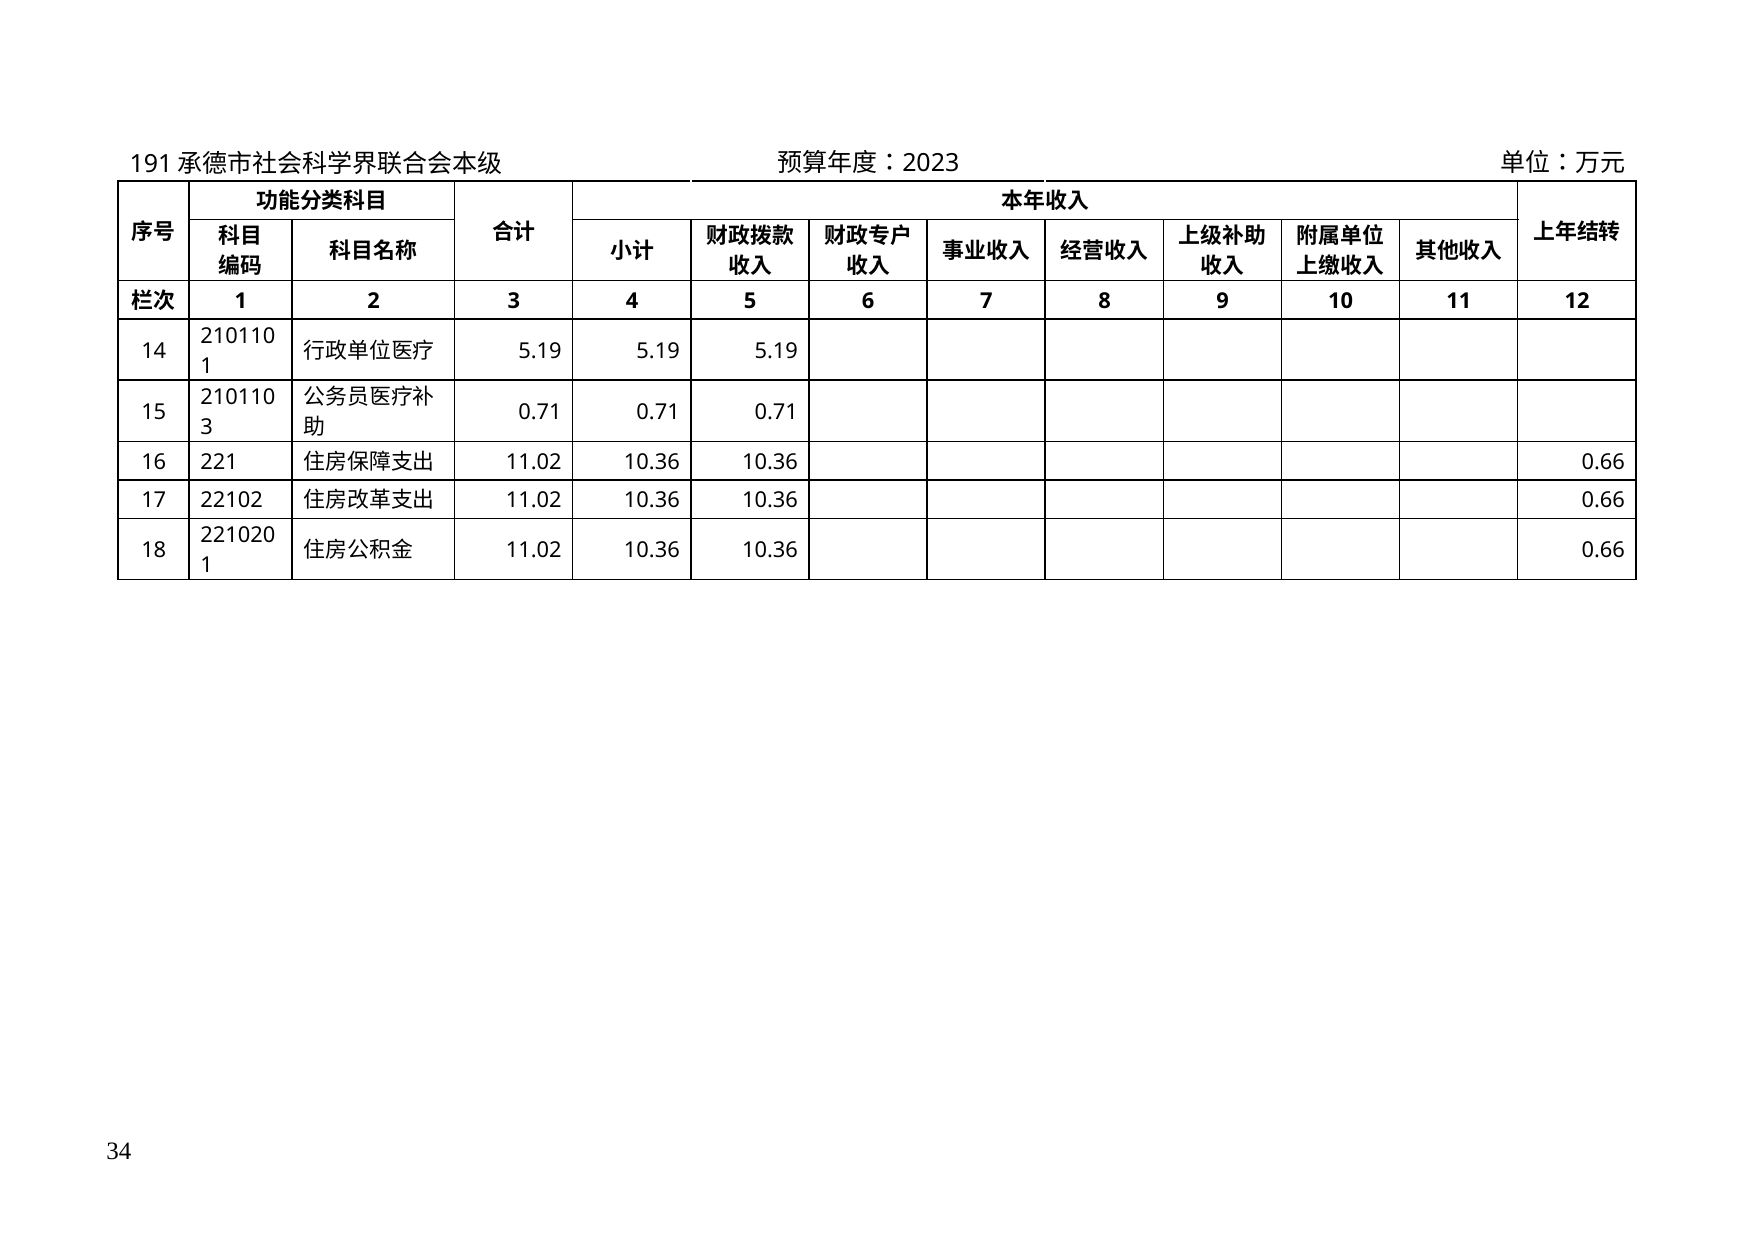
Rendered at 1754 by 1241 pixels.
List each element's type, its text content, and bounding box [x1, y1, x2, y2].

table_cell [1164, 320, 1281, 379]
table_cell 1 [190, 281, 291, 318]
table_cell 0.71 [573, 381, 690, 441]
table_cell [1282, 320, 1399, 379]
table_cell 上年结转 [1518, 182, 1635, 280]
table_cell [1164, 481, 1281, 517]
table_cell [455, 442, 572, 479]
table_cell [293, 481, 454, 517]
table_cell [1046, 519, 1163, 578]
table_cell 0.71 [455, 381, 572, 441]
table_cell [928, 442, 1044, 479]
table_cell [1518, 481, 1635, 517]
table_cell [1282, 381, 1399, 441]
table_cell 0.71 [692, 381, 808, 441]
table_cell [1046, 320, 1163, 379]
table_cell [810, 381, 926, 441]
table_cell 7 [928, 281, 1044, 318]
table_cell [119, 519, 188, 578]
table_cell 2101101 [190, 320, 291, 379]
table_cell 合计 [455, 182, 572, 280]
table_cell 16 [119, 442, 188, 479]
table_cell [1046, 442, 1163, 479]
table_cell [1046, 381, 1163, 441]
table_cell [1400, 381, 1517, 441]
table_cell 其他收入 [1400, 220, 1517, 280]
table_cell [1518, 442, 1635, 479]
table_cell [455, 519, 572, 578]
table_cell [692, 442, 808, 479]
table_cell [928, 320, 1044, 379]
table_cell 9 [1164, 281, 1281, 318]
table_cell 2101103 [190, 381, 291, 441]
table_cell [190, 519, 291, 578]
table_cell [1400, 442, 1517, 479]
table_cell [928, 381, 1044, 441]
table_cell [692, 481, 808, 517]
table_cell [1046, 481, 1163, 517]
table_cell [810, 320, 926, 379]
table_cell 12 [1518, 281, 1635, 318]
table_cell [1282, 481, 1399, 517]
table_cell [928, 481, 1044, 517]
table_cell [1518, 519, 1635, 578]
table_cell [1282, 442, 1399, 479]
table_cell 2 [293, 281, 454, 318]
table_cell 小计 [573, 220, 690, 280]
table_cell [1164, 381, 1281, 441]
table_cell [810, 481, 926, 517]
table_cell [1400, 320, 1517, 379]
table_cell 15 [119, 381, 188, 441]
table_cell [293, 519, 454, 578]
table_cell 8 [1046, 281, 1163, 318]
table_cell 11 [1400, 281, 1517, 318]
table_cell 财政拨款 收入 [692, 220, 808, 280]
table_cell 5 [692, 281, 808, 318]
table_cell 功能分类科目 [190, 182, 454, 219]
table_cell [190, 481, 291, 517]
table_cell 14 [119, 320, 188, 379]
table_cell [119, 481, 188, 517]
table_cell 财政专户 收入 [810, 220, 926, 280]
table_cell 6 [810, 281, 926, 318]
table_cell 本年收入 [573, 182, 1517, 219]
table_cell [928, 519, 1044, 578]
table_cell 序号 [119, 182, 188, 280]
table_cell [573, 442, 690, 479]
table_cell 5.19 [573, 320, 690, 379]
table_cell 经营收入 [1046, 220, 1163, 280]
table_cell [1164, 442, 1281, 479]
table_cell 10 [1282, 281, 1399, 318]
table_cell 4 [573, 281, 690, 318]
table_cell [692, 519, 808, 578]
table_cell 5.19 [692, 320, 808, 379]
table_cell [1518, 381, 1635, 441]
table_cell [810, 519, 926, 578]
table_header 单位：万元 [1046, 143, 1635, 180]
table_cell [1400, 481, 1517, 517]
table_cell 栏次 [119, 281, 188, 318]
table_cell 行政单位医疗 [293, 320, 454, 379]
table_cell 附属单位上缴收入 [1282, 220, 1399, 280]
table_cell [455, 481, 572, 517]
table_cell 上级补助收入 [1164, 220, 1281, 280]
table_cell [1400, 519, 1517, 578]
table_cell 事业收入 [928, 220, 1044, 280]
table_cell 住房保障支出 [293, 442, 454, 479]
table_cell 5.19 [455, 320, 572, 379]
table_cell [1518, 320, 1635, 379]
table_cell 3 [455, 281, 572, 318]
table_cell 公务员医疗补助 [293, 381, 454, 441]
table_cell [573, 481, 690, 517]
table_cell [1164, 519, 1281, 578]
table_header 191承德市社会科学界联合会本级 [119, 143, 690, 180]
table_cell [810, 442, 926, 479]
table_cell 科目名称 [293, 220, 454, 280]
table_cell 221 [190, 442, 291, 479]
table_header 预算年度：2023 [692, 143, 1044, 180]
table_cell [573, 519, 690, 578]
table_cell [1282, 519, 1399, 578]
table_cell 科目 编码 [190, 220, 291, 280]
